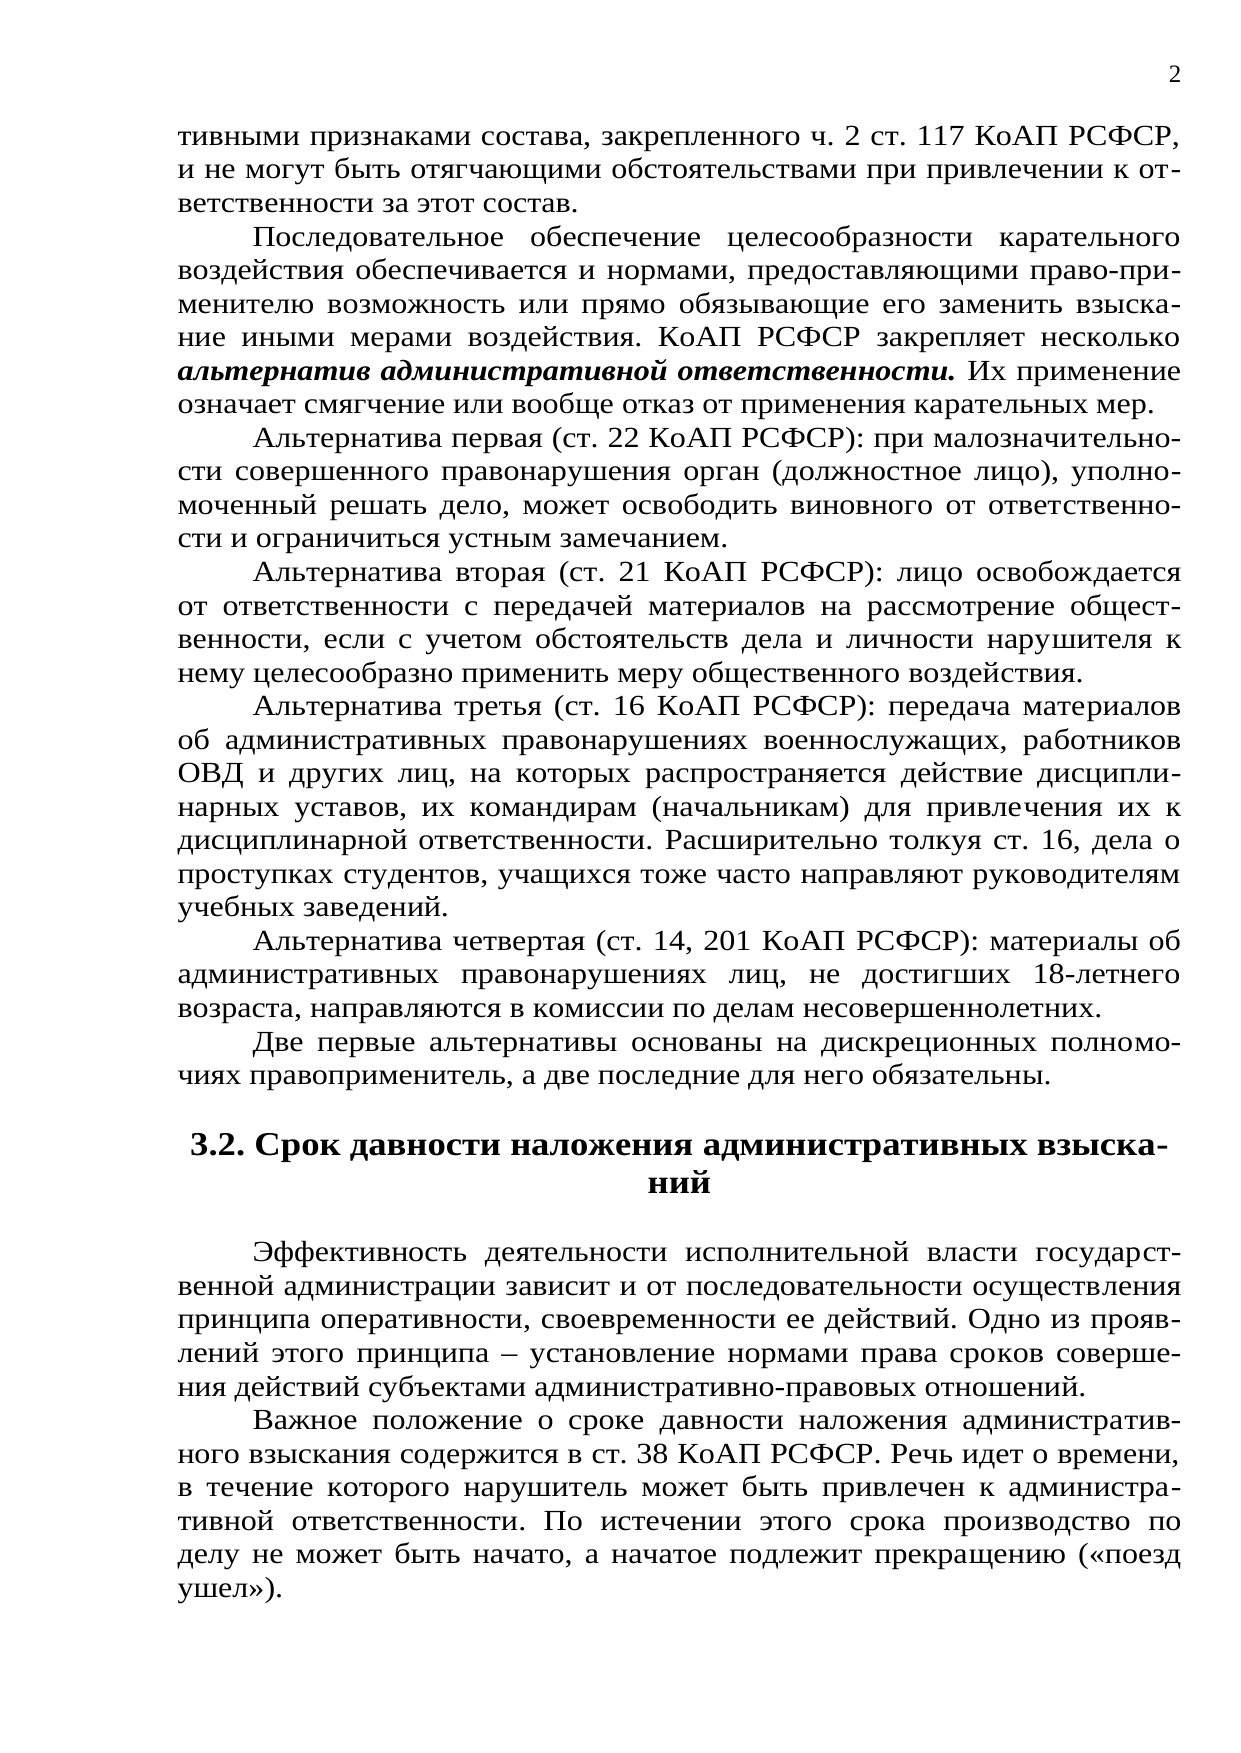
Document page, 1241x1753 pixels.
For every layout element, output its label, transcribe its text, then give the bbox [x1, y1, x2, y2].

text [177, 118, 1181, 219]
text Важное положение о сроке давности наложения административного взыскания содержится в ст. 38 КоАП РСФСР. Речь идет о времени, в течение которого нарушитель может быть привлечен к административной ответственности. По истечении этого срока производство по делу не может быть начато, а начатое подлежит прекращению («поезд ушел»). [177, 1402, 1181, 1603]
text 3.2. Срок давности наложения административных взысканий [177, 1124, 1181, 1201]
text Альтернатива третья (ст. 16 КоАП РСФСР): передача материалов об административных правонарушениях военнослужащих, работников ОВД и других лиц, на которых распространяется действие дисциплинарных уставов, их командирам (начальникам) для привлечения их к дисциплинарной ответственности. Расширительно толкуя ст. 16, дела о проступках студентов, учащихся тоже часто направляют руководителям учебных заведений. [177, 688, 1181, 923]
text Альтернатива вторая (ст. 21 КоАП РСФСР): лицо освобождается от ответственности с передачей материалов на рассмотрение общественности, если с учетом обстоятельств дела и личности нарушителя к нему целесообразно применить меру общественного воздействия. [177, 554, 1181, 688]
text Альтернатива первая (ст. 22 КоАП РСФСР): при малозначительности совершенного правонарушения орган (должностное лицо), уполномоченный решать дело, может освободить виновного от ответственности и ограничиться устным замечанием. [177, 420, 1181, 554]
text Последовательное обеспечение целесообразности карательного воздействия обеспечивается и нормами, предоставляющими право-применителю возможность или прямо обязывающие его заменить взыскание иными мерами воздействия. КоАП РСФСР закрепляет несколько альтернатив административной ответственности. Их применение означает смягчение или вообще отказ от применения карательных мер. [177, 219, 1181, 420]
text Две первые альтернативы основаны на дискреционных полномочиях правоприменитель, а две последние для него обязательны. [177, 1024, 1181, 1091]
text Эффективность деятельности исполнительной власти государственной администрации зависит и от последовательности осуществления принципа оперативности, своевременности ее действий. Одно из проявлений этого принципа – установление нормами права сроков совершения действий субъектами административно-правовых отношений. [177, 1234, 1181, 1402]
text Альтернатива четвертая (ст. 14, 201 КоАП РСФСР): материалы об административных правонарушениях лиц, не достигших 18-летнего возраста, направляются в комиссии по делам несовершеннолетних. [177, 923, 1181, 1024]
